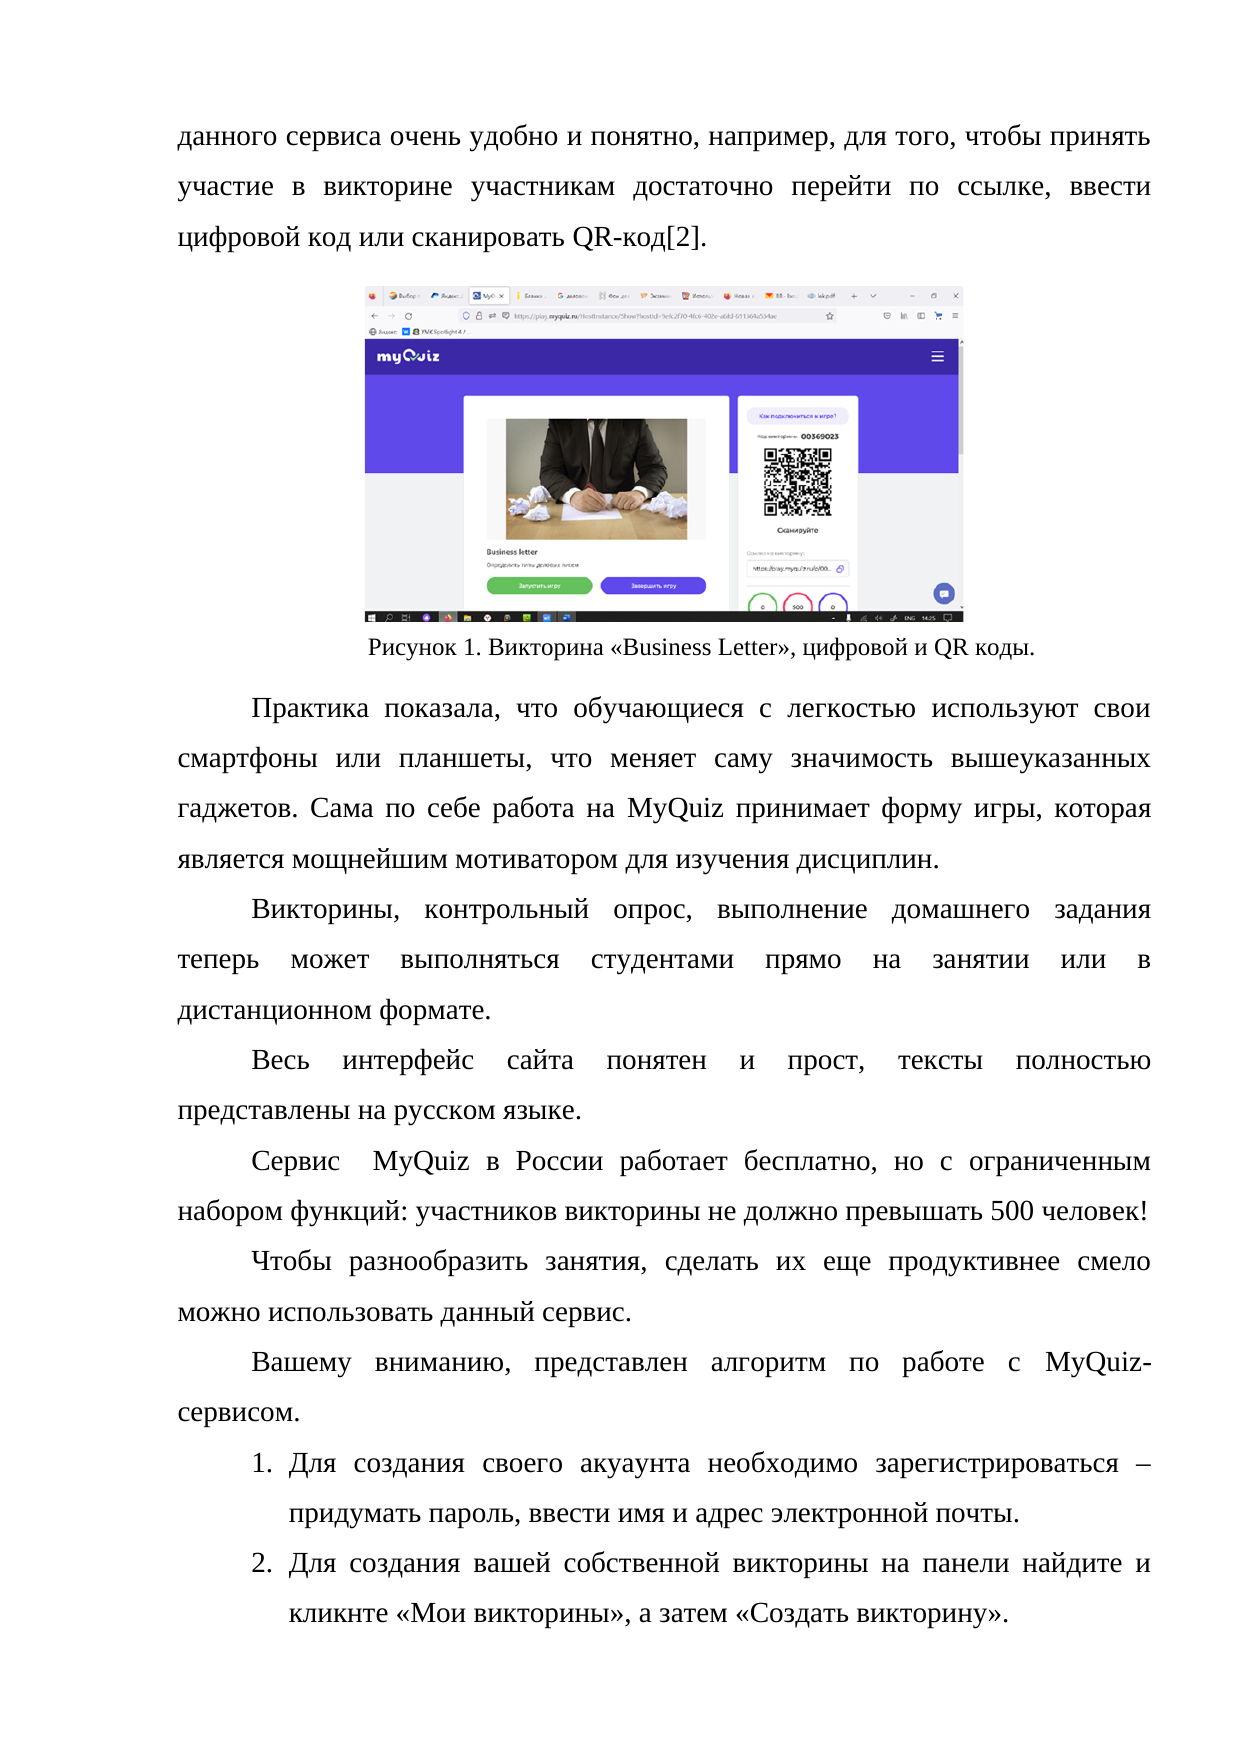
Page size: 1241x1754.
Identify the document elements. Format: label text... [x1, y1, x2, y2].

text Весь интерфейс сайта понятен и прост, тексты полностью представлены на русском языке. [177, 1042, 1152, 1126]
text Практика показала, что обучающиеся с легкостью используют свои смартфоны или планшеты, что меняет саму значимость вышеуказанных гаджетов. Сама по себе работа на MyQuiz принимает форму игры, которая является мощнейшим мотиватором для изучения дисциплин. [177, 690, 1152, 874]
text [177, 118, 1152, 252]
text Вашему вниманию, представлен алгоритм по работе с MyQuiz-сервисом. [177, 1344, 1152, 1428]
list Для создания своего акуаунта необходимо зарегистрироваться – придумать пароль, ввести имя и адрес электронной почты. [251, 1445, 1152, 1528]
picture [363, 286, 963, 621]
text Рисунок 1. Викторина «Business Letter», цифровой и QR коды. [177, 632, 1152, 661]
text Викторины, контрольный опрос, выполнение домашнего задания теперь может выполняться студентами прямо на занятии или в дистанционном формате. [177, 891, 1152, 1025]
list Для создания вашей собственной викторины на панели найдите и кликнте «Мои викторины», а затем «Создать викторину». [251, 1545, 1152, 1629]
text Сервис MyQuiz в России работает бесплатно, но с ограниченным набором функций: участников викторины не должно превышать 500 человек! [177, 1143, 1152, 1227]
text Чтобы разнообразить занятия, сделать их еще продуктивнее смело можно использовать данный сервис. [177, 1243, 1152, 1327]
